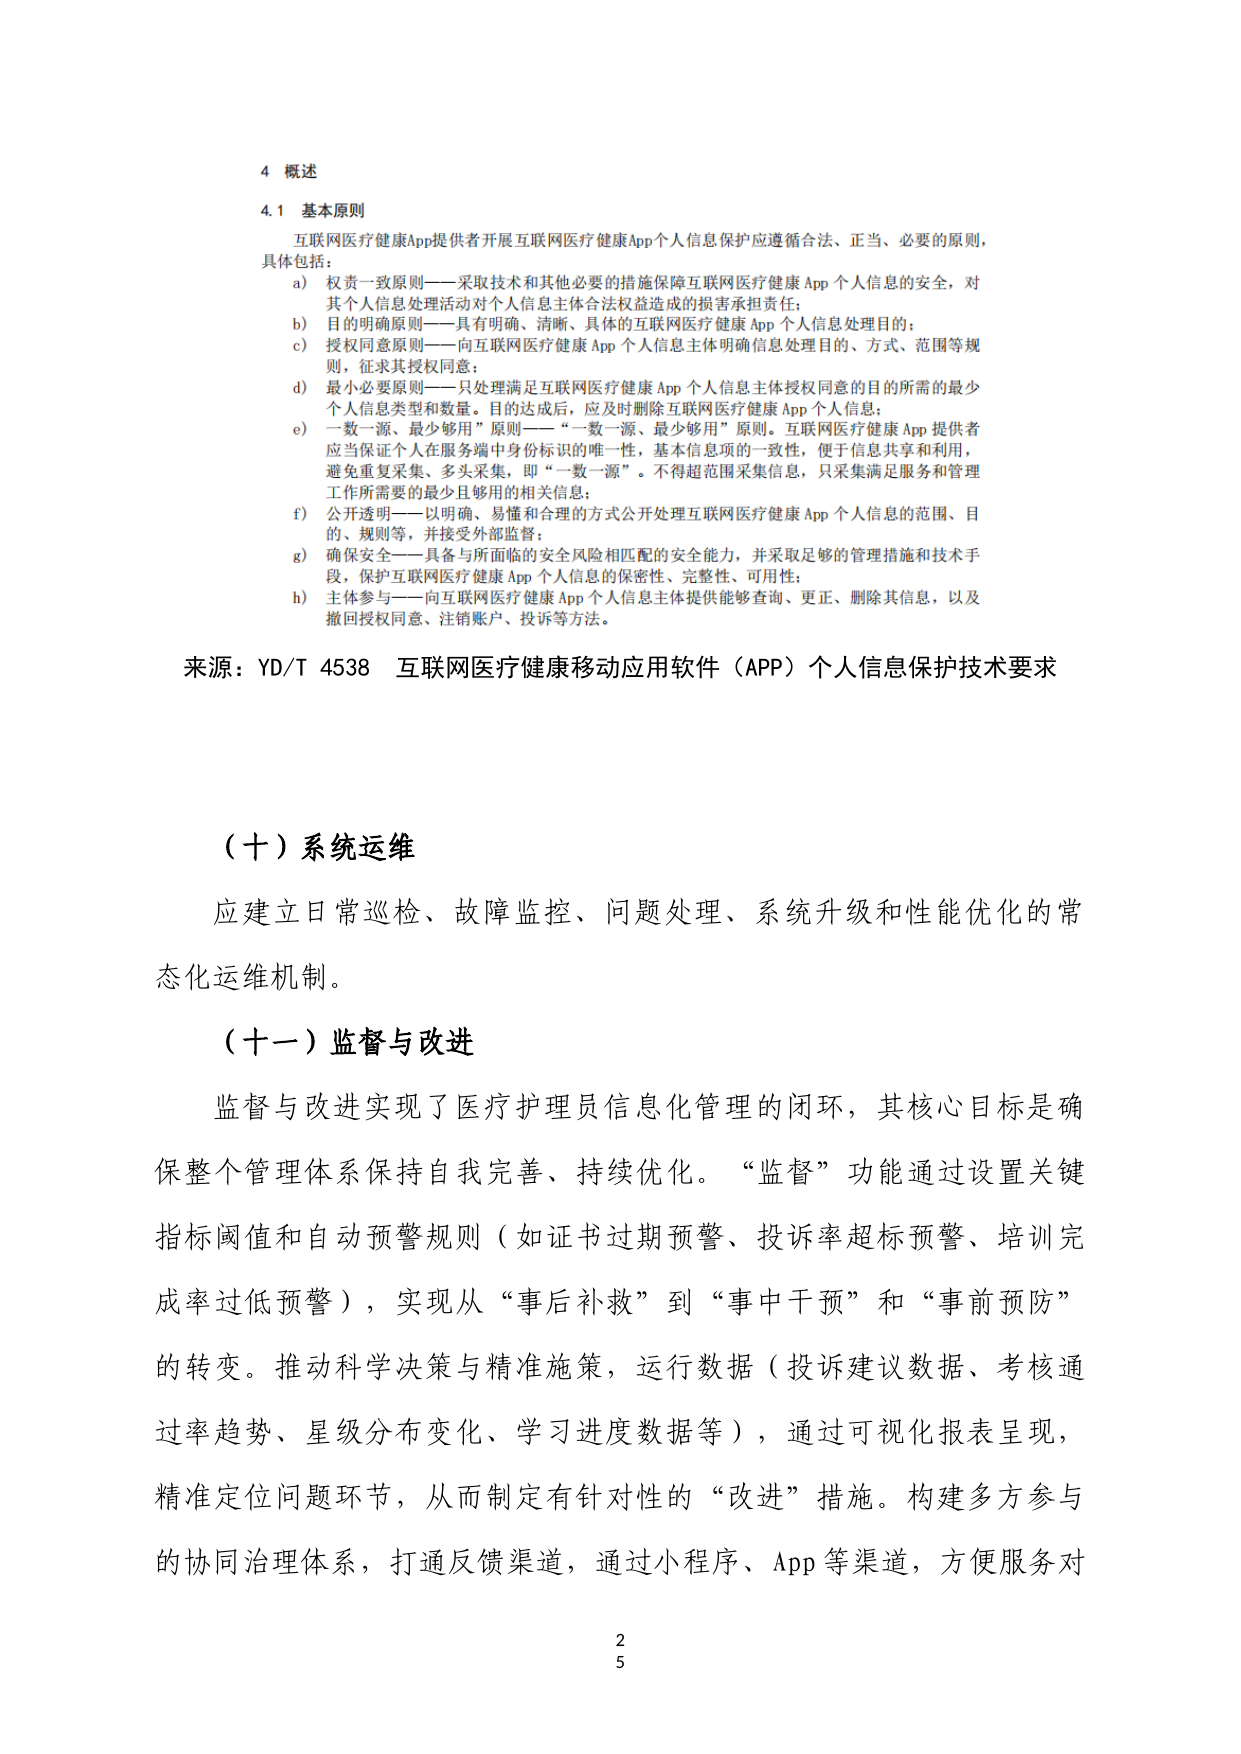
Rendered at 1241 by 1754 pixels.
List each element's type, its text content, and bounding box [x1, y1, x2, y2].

text （十一）监督与改进 [153, 1007, 1087, 1072]
text （十）系统运维 [153, 812, 1087, 877]
text 来源：YD/T 4538 互联网医疗健康移动应用软件（APP）个人信息保护技术要求 [153, 649, 1087, 682]
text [153, 1072, 1087, 1592]
picture [244, 162, 996, 635]
text 应建立日常巡检、故障监控、问题处理、系统升级和性能优化的常态化运维机制。 [153, 877, 1087, 1007]
